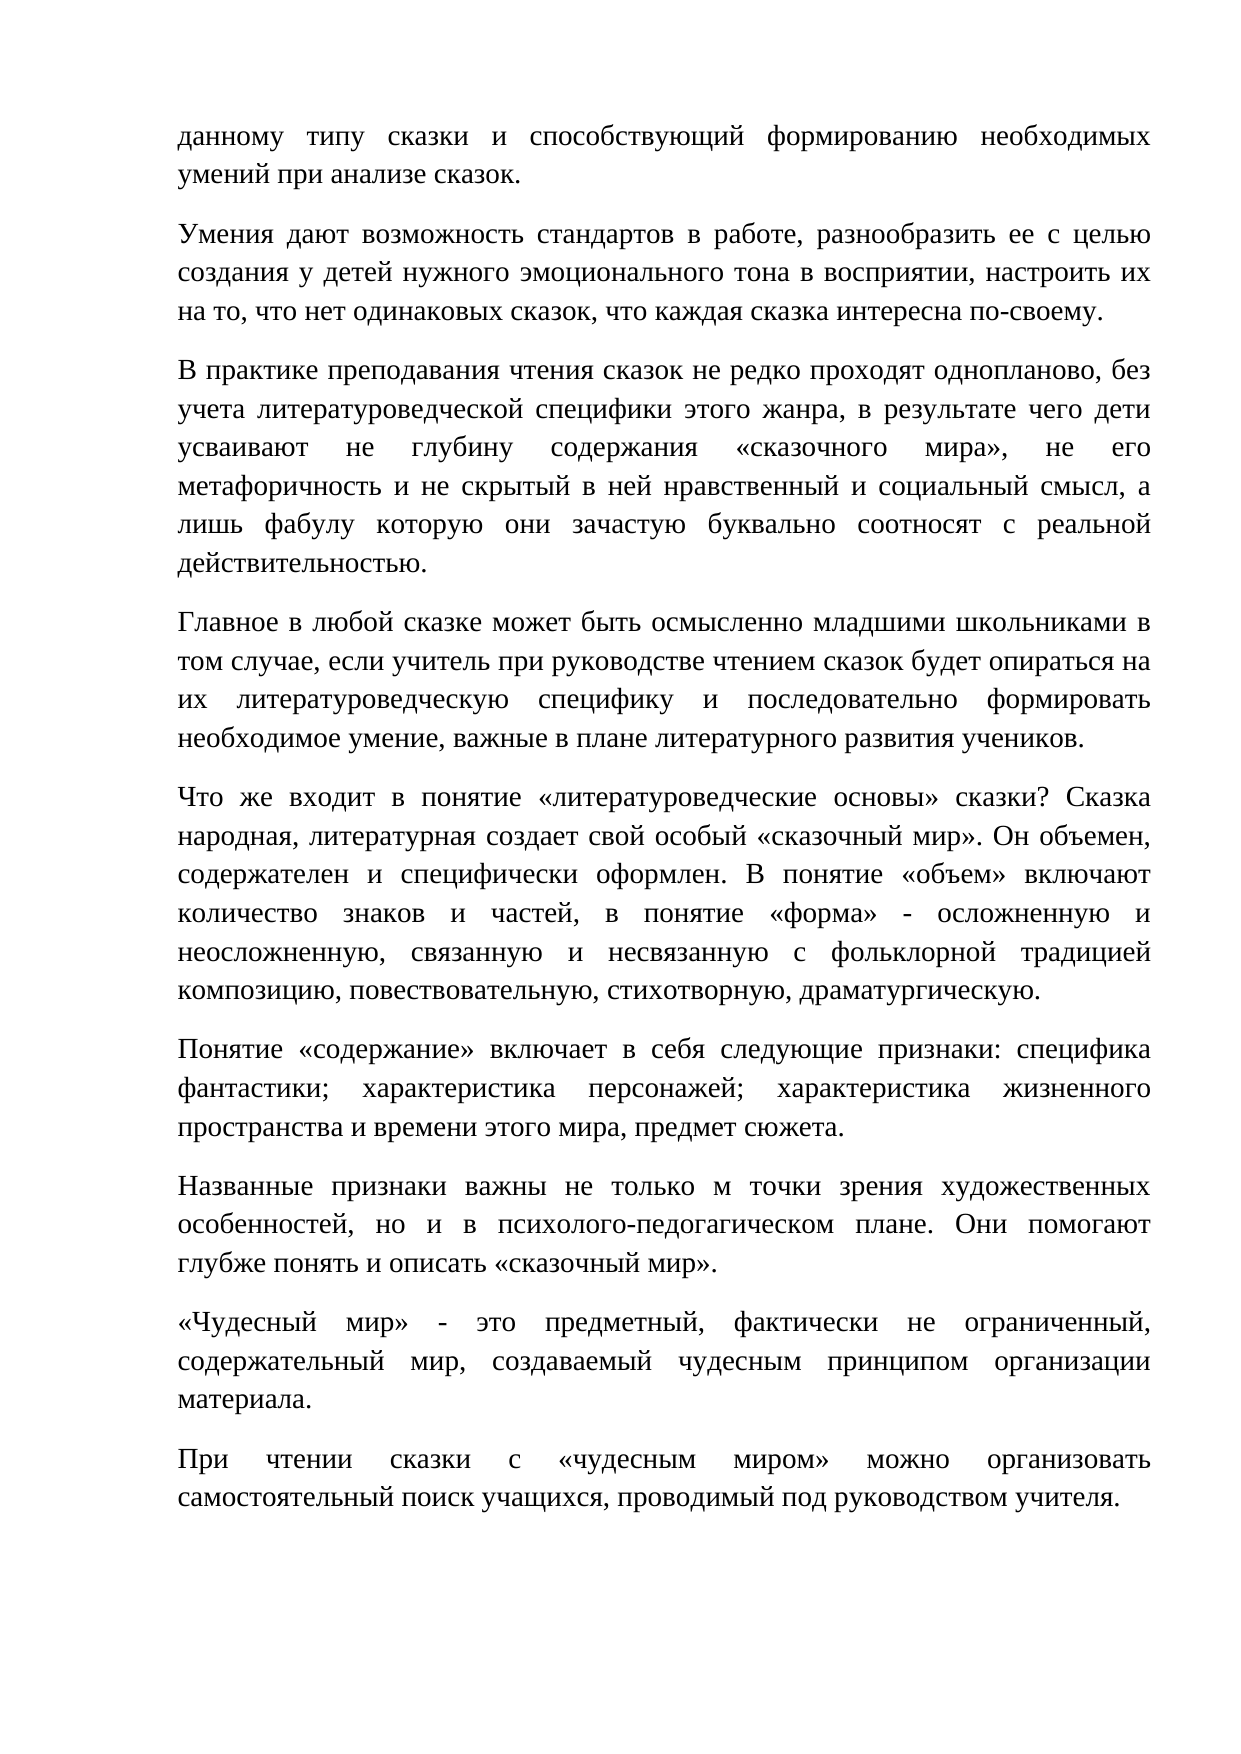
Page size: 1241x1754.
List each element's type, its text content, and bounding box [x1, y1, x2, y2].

text Главное в любой сказке может быть осмысленно младшими школьниками в том случае, если учитель при руководстве чтением сказок будет опираться на их литературоведческую специфику и последовательно формировать необходимое умение, важные в плане литературного развития учеников. [177, 604, 1152, 754]
text В практике преподавания чтения сказок не редко проходят однопланово, без учета литературоведческой специфики этого жанра, в результате чего дети усваивают не глубину содержания «сказочного мира», не его метафоричность и не скрытый в ней нравственный и социальный смысл, а лишь фабулу которую они зачастую буквально соотносят с реальной действительностью. [177, 352, 1152, 579]
text Что же входит в понятие «литературоведческие основы» сказки? Сказка народная, литературная создает свой особый «сказочный мир». Он объемен, содержателен и специфически оформлен. В понятие «объем» включают количество знаков и частей, в понятие «форма» - осложненную и неосложненную, связанную и несвязанную с фольклорной традицией композицию, повествовательную, стихотворную, драматургическую. [177, 779, 1152, 1006]
text Понятие «содержание» включает в себя следующие признаки: специфика фантастики; характеристика персонажей; характеристика жизненного пространства и времени этого мира, предмет сюжета. [177, 1032, 1152, 1142]
text Названные признаки важны не только м точки зрения художественных особенностей, но и в психолого-педогагическом плане. Они помогают глубже понять и описать «сказочный мир». [177, 1168, 1152, 1279]
text Умения дают возможность стандартов в работе, разнообразить ее с целью создания у детей нужного эмоционального тона в восприятии, настроить их на то, что нет одинаковых сказок, что каждая сказка интересна по-своему. [177, 216, 1152, 327]
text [177, 118, 1152, 190]
text «Чудесный мир» - это предметный, фактически не ограниченный, содержательный мир, создаваемый чудесным принципом организации материала. [177, 1304, 1152, 1415]
text При чтении сказки с «чудесным миром» можно организовать самостоятельный поиск учащихся, проводимый под руководством учителя. [177, 1441, 1152, 1513]
